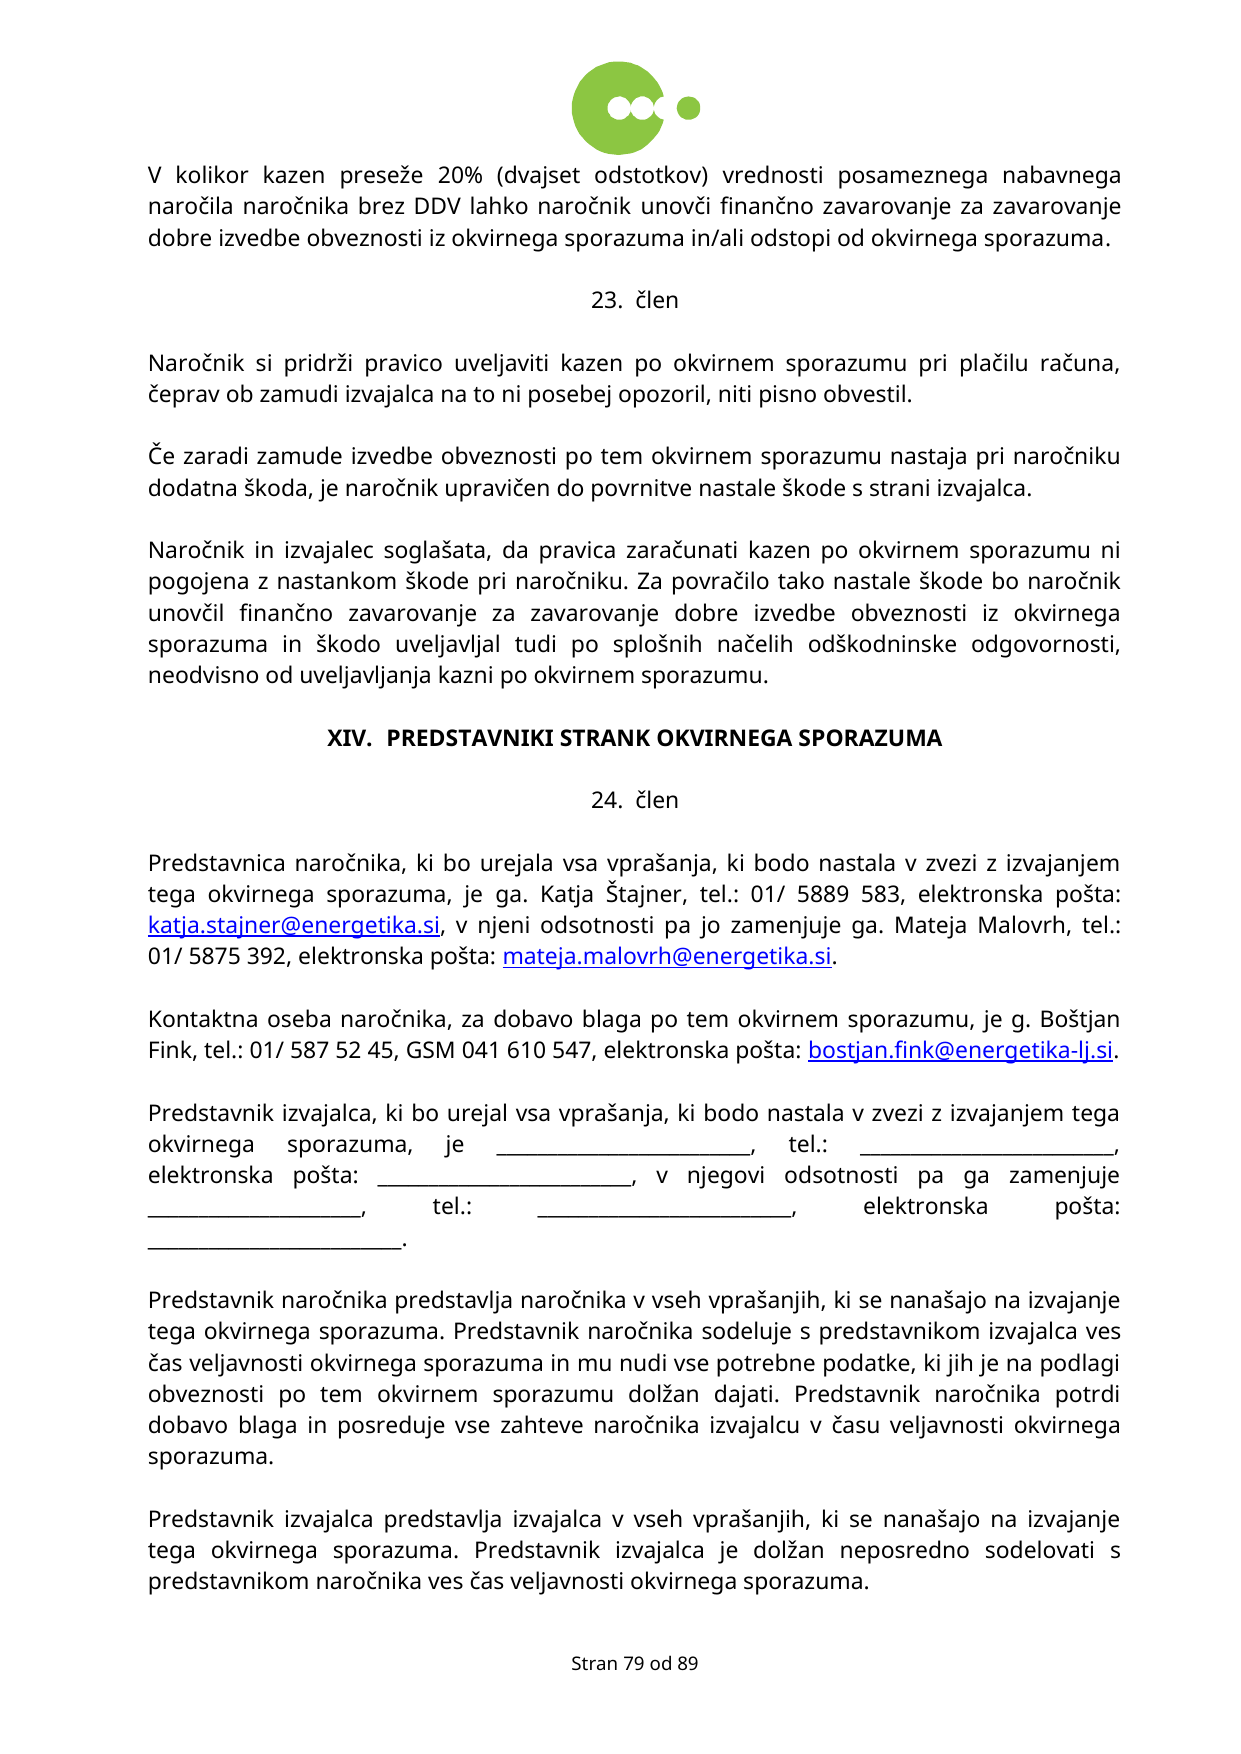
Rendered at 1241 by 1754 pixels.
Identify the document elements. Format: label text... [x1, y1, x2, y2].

text V kolikor kazen preseže 20% (dvajset odstotkov) vrednosti posameznega nabavnega naročila naročnika brez DDV lahko naročnik unovči finančno zavarovanje za zavarovanje dobre izvedbe obveznosti iz okvirnega sporazuma in/ali odstopi od okvirnega sporazuma. [148, 159, 1122, 253]
list člen [148, 284, 1122, 315]
text Če zaradi zamude izvedbe obveznosti po tem okvirnem sporazumu nastaja pri naročniku dodatna škoda, je naročnik upravičen do povrnitve nastale škode s strani izvajalca. [148, 440, 1122, 503]
list PREDSTAVNIKI STRANK OKVIRNEGA SPORAZUMA [148, 722, 1122, 753]
text Predstavnik izvajalca, ki bo urejal vsa vprašanja, ki bodo nastala v zvezi z izvajanjem tega okvirnega sporazuma, je _________________________, tel.: _________________________, elektronska pošta: _________________________, v njegovi odsotnosti pa ga zamenjuje _____________________, tel.: _________________________, elektronska pošta: _________________________. [148, 1097, 1122, 1253]
text Naročnik in izvajalec soglašata, da pravica zaračunati kazen po okvirnem sporazumu ni pogojena z nastankom škode pri naročniku. Za povračilo tako nastale škode bo naročnik unovčil finančno zavarovanje za zavarovanje dobre izvedbe obveznosti iz okvirnega sporazuma in škodo uveljavljal tudi po splošnih načelih odškodninske odgovornosti, neodvisno od uveljavljanja kazni po okvirnem sporazumu. [148, 534, 1122, 690]
list člen [148, 784, 1122, 815]
text Naročnik si pridrži pravico uveljaviti kazen po okvirnem sporazumu pri plačilu računa, čeprav ob zamudi izvajalca na to ni posebej opozoril, niti pisno obvestil. [148, 347, 1122, 409]
text Predstavnik izvajalca predstavlja izvajalca v vseh vprašanjih, ki se nanašajo na izvajanje tega okvirnega sporazuma. Predstavnik izvajalca je dolžan neposredno sodelovati s predstavnikom naročnika ves čas veljavnosti okvirnega sporazuma. [148, 1503, 1122, 1597]
text Kontaktna oseba naročnika, za dobavo blaga po tem okvirnem sporazumu, je g. Boštjan Fink, tel.: 01/ 587 52 45, GSM 041 610 547, elektronska pošta: bostjan.fink@energetika-lj.si. [148, 1003, 1122, 1065]
text Predstavnica naročnika, ki bo urejala vsa vprašanja, ki bodo nastala v zvezi z izvajanjem tega okvirnega sporazuma, je ga. Katja Štajner, tel.: 01/ 5889 583, elektronska pošta: katja.stajner@energetika.si, v njeni odsotnosti pa jo zamenjuje ga. Mateja Malovrh, tel.: 01/ 5875 392, elektronska pošta: mateja.malovrh@energetika.si. [148, 847, 1122, 972]
text Predstavnik naročnika predstavlja naročnika v vseh vprašanjih, ki se nanašajo na izvajanje tega okvirnega sporazuma. Predstavnik naročnika sodeluje s predstavnikom izvajalca ves čas veljavnosti okvirnega sporazuma in mu nudi vse potrebne podatke, ki jih je na podlagi obveznosti po tem okvirnem sporazumu dolžan dajati. Predstavnik naročnika potrdi dobavo blaga in posreduje vse zahteve naročnika izvajalcu v času veljavnosti okvirnega sporazuma. [148, 1284, 1122, 1472]
